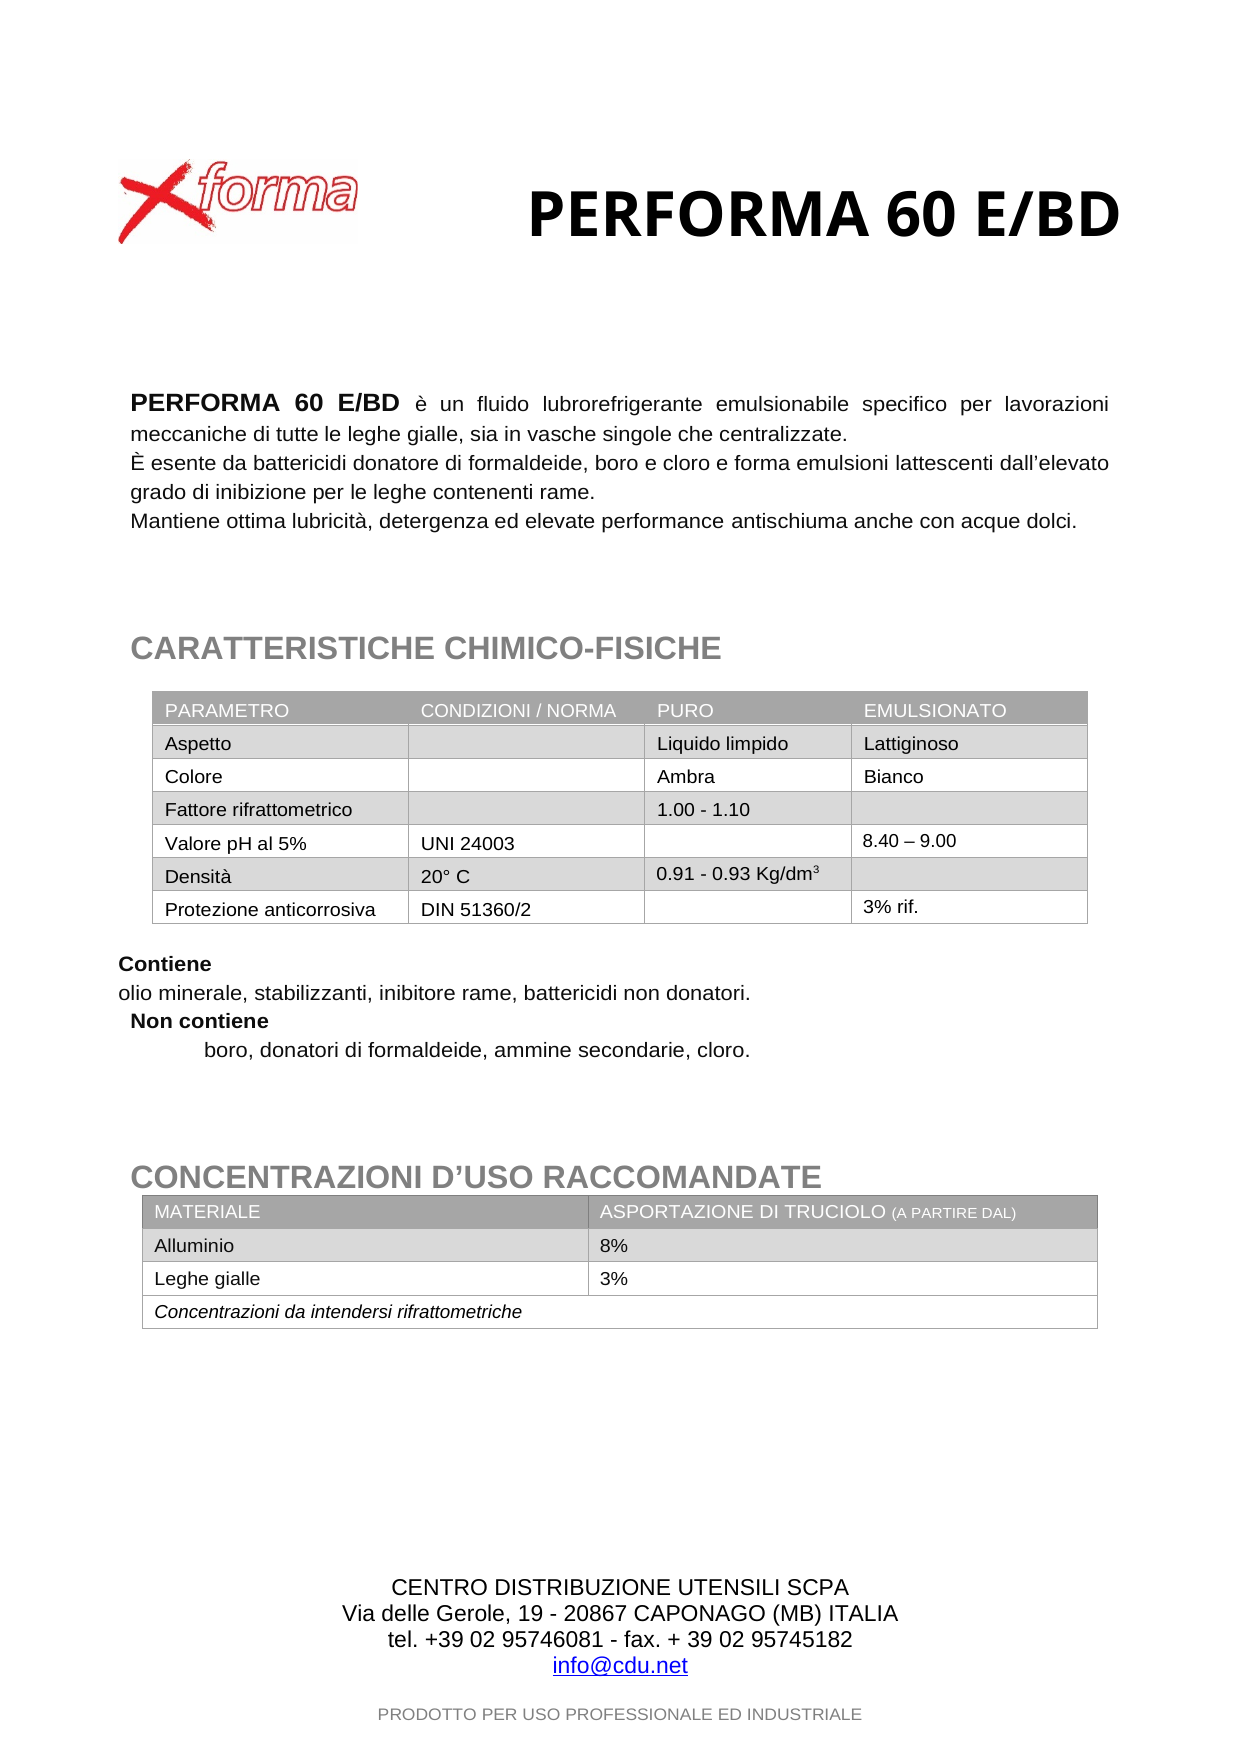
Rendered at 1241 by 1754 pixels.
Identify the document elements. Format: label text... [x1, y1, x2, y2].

table_cell [645, 891, 851, 923]
table_cell [852, 858, 1087, 890]
text PERFORMA 60 E/BD è un fluido lubrorefrigerante emulsionabile specifico per lavorazioni meccaniche di tutte le leghe gialle, sia in vasche singole che centralizzate. [130, 388, 1110, 445]
subtitle Contiene [118, 707, 1122, 976]
subtitle CARATTERISTICHE CHIMICO-FISICHE [130, 629, 1122, 666]
table_cell [409, 726, 644, 758]
table_cell Aspetto [153, 726, 408, 758]
table_cell 3% rif. [852, 891, 1087, 923]
table_cell Bianco [852, 759, 1087, 791]
table_cell 3% [589, 1262, 1097, 1294]
table_cell [409, 759, 644, 791]
text boro, donatori di formaldeide, ammine secondarie, cloro. [204, 1038, 1122, 1062]
table_cell UNI 24003 [409, 825, 644, 857]
table_cell Ambra [645, 759, 851, 791]
table_cell 1.00 - 1.10 [645, 792, 851, 824]
table_cell [852, 792, 1087, 824]
table_cell Valore pH al 5% [153, 825, 408, 857]
table_cell Concentrazioni da intendersi rifrattometriche [143, 1296, 1097, 1328]
table_cell Densità [153, 858, 408, 890]
table_header PARAMETRO [153, 693, 408, 724]
table_cell Leghe gialle [143, 1262, 588, 1294]
table_header EMULSIONATO [852, 693, 1087, 724]
table_header CONDIZIONI / NORMA [409, 693, 644, 724]
subtitle CONCENTRAZIONI D’USO RACCOMANDATE [130, 1158, 1122, 1195]
table_cell DIN 51360/2 [409, 891, 644, 923]
picture [118, 159, 358, 244]
text È esente da battericidi donatore di formaldeide, boro e cloro e forma emulsioni lattescenti dall’elevato grado di inibizione per le leghe contenenti rame. [130, 451, 1110, 503]
table_cell Colore [153, 759, 408, 791]
table_cell [645, 825, 851, 857]
table_cell [409, 792, 644, 824]
table_cell 20° C [409, 858, 644, 890]
table_header ASPORTAZIONE DI TRUCIOLO (A PARTIRE DAL) [589, 1196, 1097, 1228]
subtitle Non contiene [130, 1009, 1122, 1033]
table_cell Lattiginoso [852, 726, 1087, 758]
table_cell 8.40 – 9.00 [852, 825, 1087, 857]
table_cell Fattore rifrattometrico [153, 792, 408, 824]
table_cell Alluminio [143, 1229, 588, 1261]
table_cell Protezione anticorrosiva [153, 891, 408, 923]
table_cell 0.91 - 0.93 Kg/dm3 [645, 858, 851, 890]
table_header PURO [645, 693, 851, 724]
text Mantiene ottima lubricità, detergenza ed elevate performance antischiuma anche con acque dolci. [130, 508, 1110, 532]
table_header MATERIALE [143, 1196, 588, 1228]
table_cell Liquido limpido [645, 726, 851, 758]
table_cell 8% [589, 1229, 1097, 1261]
subtitle PERFORMA 60 E/BD [325, 170, 1122, 255]
text olio minerale, stabilizzanti, inibitore rame, battericidi non donatori. [118, 980, 1122, 1004]
